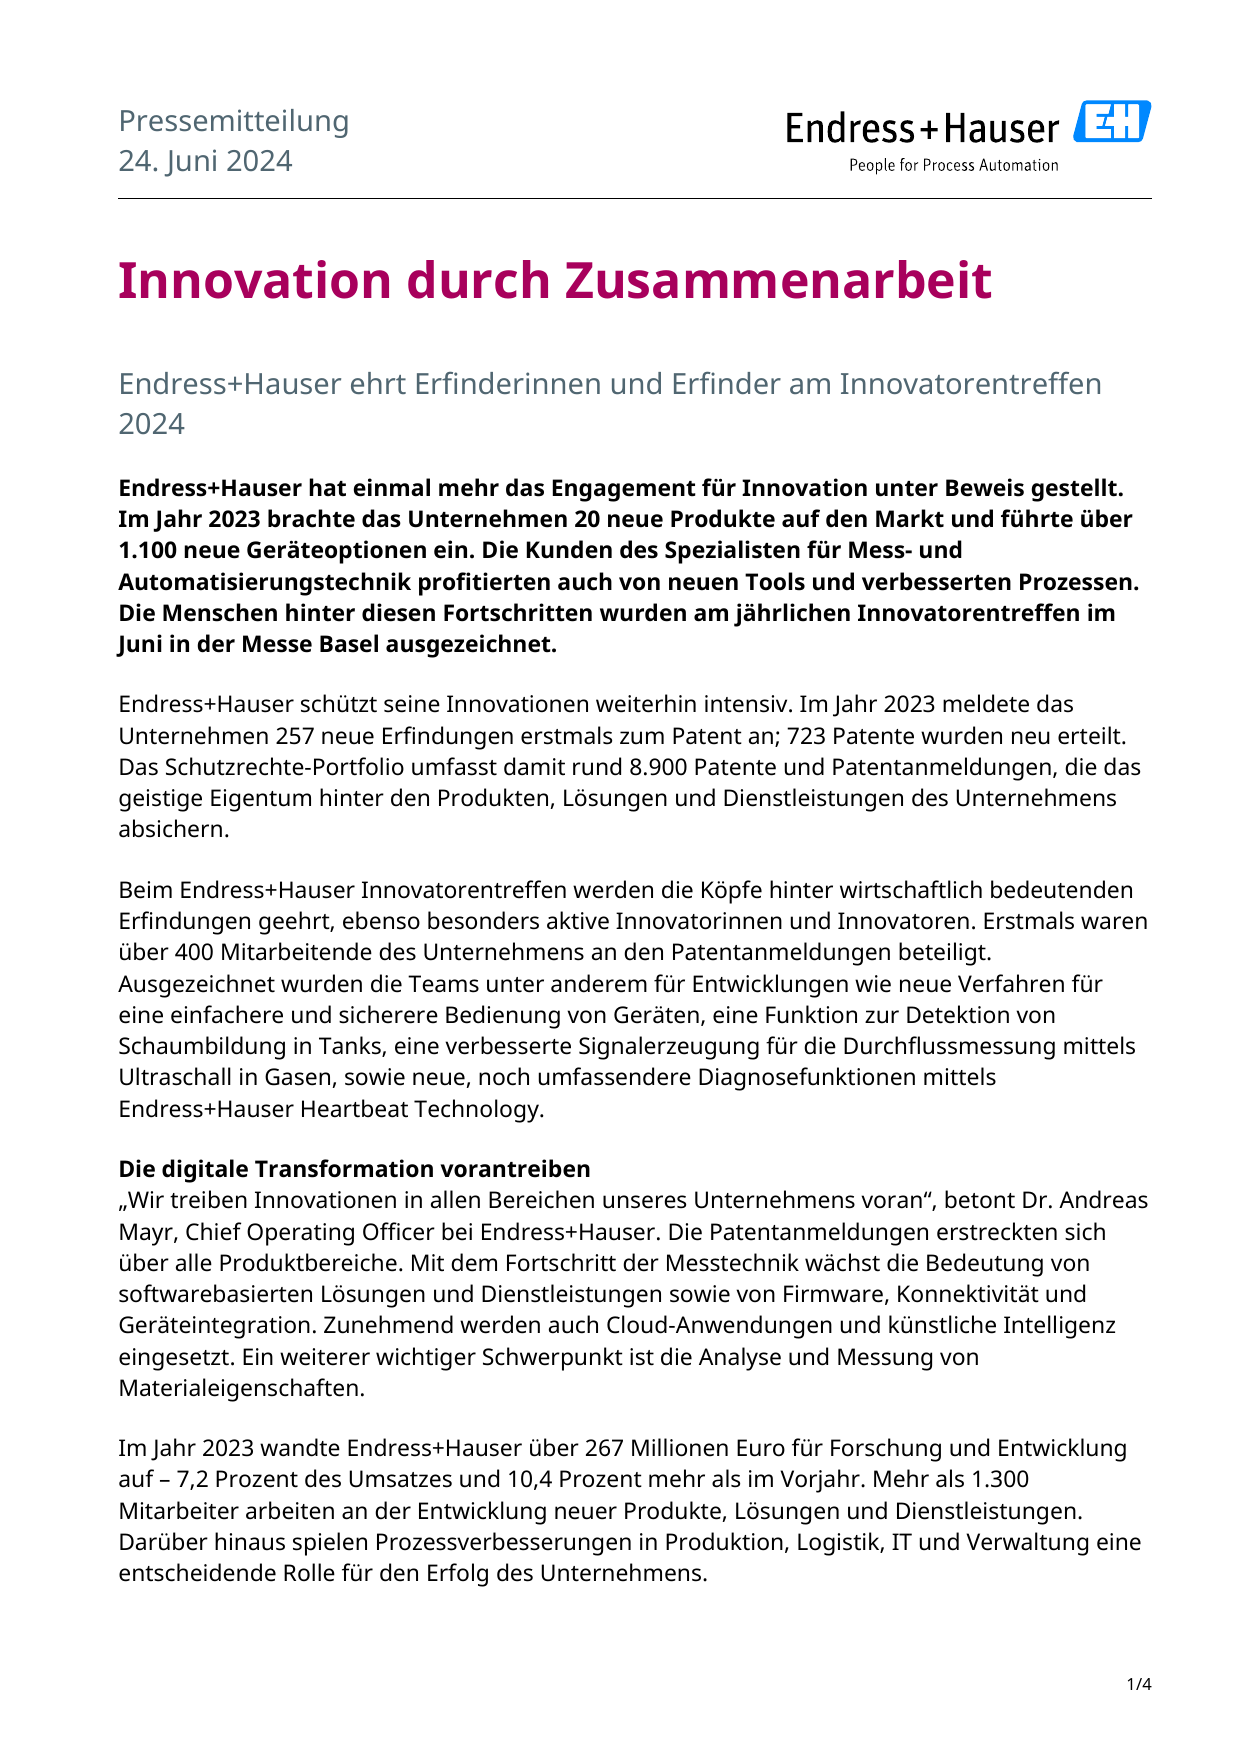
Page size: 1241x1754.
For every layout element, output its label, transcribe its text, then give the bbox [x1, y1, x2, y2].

text Im Jahr 2023 wandte Endress+Hauser über 267 Millionen Euro für Forschung und Entwicklung auf – 7,2 Prozent des Umsatzes und 10,4 Prozent mehr als im Vorjahr. Mehr als 1.300 Mitarbeiter arbeiten an der Entwicklung neuer Produkte, Lösungen und Dienstleistungen. Darüber hinaus spielen Prozessverbesserungen in Produktion, Logistik, IT und Verwaltung eine entscheidende Rolle für den Erfolg des Unternehmens. [118, 1432, 1152, 1588]
text Endress+Hauser hat einmal mehr das Engagement für Innovation unter Beweis gestellt. Im Jahr 2023 brachte das Unternehmen 20 neue Produkte auf den Markt und führte über 1.100 neue Geräteoptionen ein. Die Kunden des Spezialisten für Mess- und Automatisierungstechnik profitierten auch von neuen Tools und verbesserten Prozessen. Die Menschen hinter diesen Fortschritten wurden am jährlichen Innovatorentreffen im Juni in der Messe Basel ausgezeichnet. [118, 472, 1152, 659]
subtitle Innovation durch Zusammenarbeit [118, 245, 1152, 313]
text „Wir treiben Innovationen in allen Bereichen unseres Unternehmens voran“, betont Dr. Andreas Mayr, Chief Operating Officer bei Endress+Hauser. Die Patentanmeldungen erstreckten sich über alle Produktbereiche. Mit dem Fortschritt der Messtechnik wächst die Bedeutung von softwarebasierten Lösungen und Dienstleistungen sowie von Firmware, Konnektivität und Geräteintegration. Zunehmend werden auch Cloud-Anwendungen und künstliche Intelligenz eingesetzt. Ein weiterer wichtiger Schwerpunkt ist die Analyse und Messung von Materialeigenschaften. [118, 1184, 1152, 1403]
text Endress+Hauser schützt seine Innovationen weiterhin intensiv. Im Jahr 2023 meldete das Unternehmen 257 neue Erfindungen erstmals zum Patent an; 723 Patente wurden neu erteilt. Das Schutzrechte-Portfolio umfasst damit rund 8.900 Patente und Patentanmeldungen, die das geistige Eigentum hinter den Produkten, Lösungen und Dienstleistungen des Unternehmens absichern. [118, 688, 1152, 845]
text Beim Endress+Hauser Innovatorentreffen werden die Köpfe hinter wirtschaftlich bedeutenden Erfindungen geehrt, ebenso besonders aktive Innovatorinnen und Innovatoren. Erstmals waren über 400 Mitarbeitende des Unternehmens an den Patentanmeldungen beteiligt. Ausgezeichnet wurden die Teams unter anderem für Entwicklungen wie neue Verfahren für eine einfachere und sicherere Bedienung von Geräten, eine Funktion zur Detektion von Schaumbildung in Tanks, eine verbesserte Signalerzeugung für die Durchflussmessung mittels Ultraschall in Gasen, sowie neue, noch umfassendere Diagnosefunktionen mittels Endress+Hauser Heartbeat Technology. [118, 874, 1152, 1124]
text Endress+Hauser ehrt Erfinderinnen und Erfinder am Innovatorentreffen 2024 [118, 363, 1152, 443]
title Die digitale Transformation vorantreiben [118, 1153, 1152, 1184]
